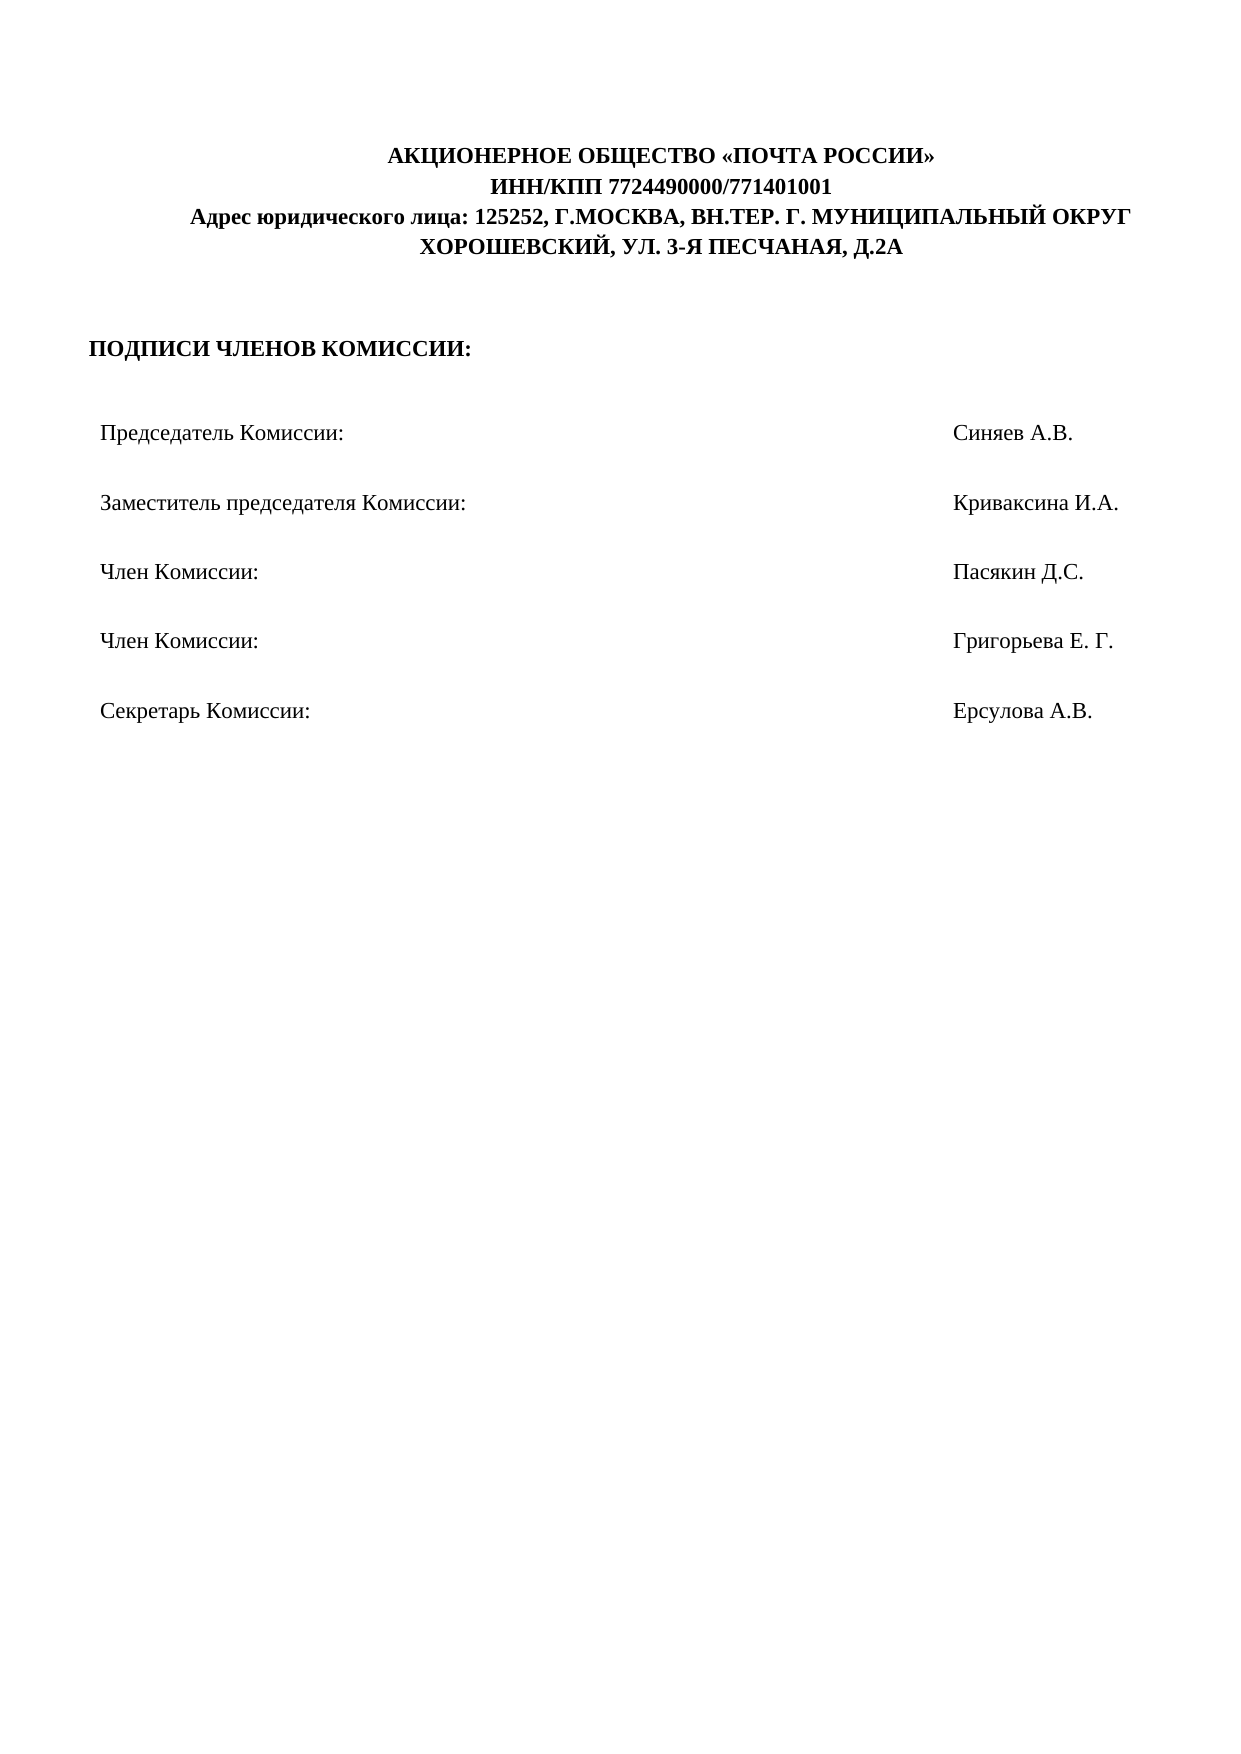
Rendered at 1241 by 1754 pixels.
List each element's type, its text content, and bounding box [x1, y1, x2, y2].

table_cell Криваксина И.А. [942, 489, 1189, 558]
text ИНН/КПП 7724490000/771401001 [133, 173, 1189, 199]
table_header Синяев А.В. [942, 419, 1189, 489]
table_cell Григорьева Е. Г. [942, 628, 1189, 697]
table_cell Секретарь Комиссии: [89, 697, 942, 767]
text Адрес юридического лица: 125252, Г.МОСКВА, ВН.ТЕР. Г. МУНИЦИПАЛЬНЫЙ ОКРУГ ХОРОШЕВСКИЙ, УЛ. 3-Я ПЕСЧАНАЯ, Д.2А [133, 203, 1189, 259]
table_cell Член Комиссии: [89, 558, 942, 628]
table_cell Ерсулова А.В. [942, 697, 1189, 767]
table_cell Член Комиссии: [89, 628, 942, 697]
table_cell Заместитель председателя Комиссии: [89, 489, 942, 558]
text АКЦИОНЕРНОЕ ОБЩЕСТВО «ПОЧТА РОССИИ» [133, 143, 1189, 169]
table_cell Пасякин Д.С. [942, 558, 1189, 628]
table_header Председатель Комиссии: [89, 419, 942, 489]
